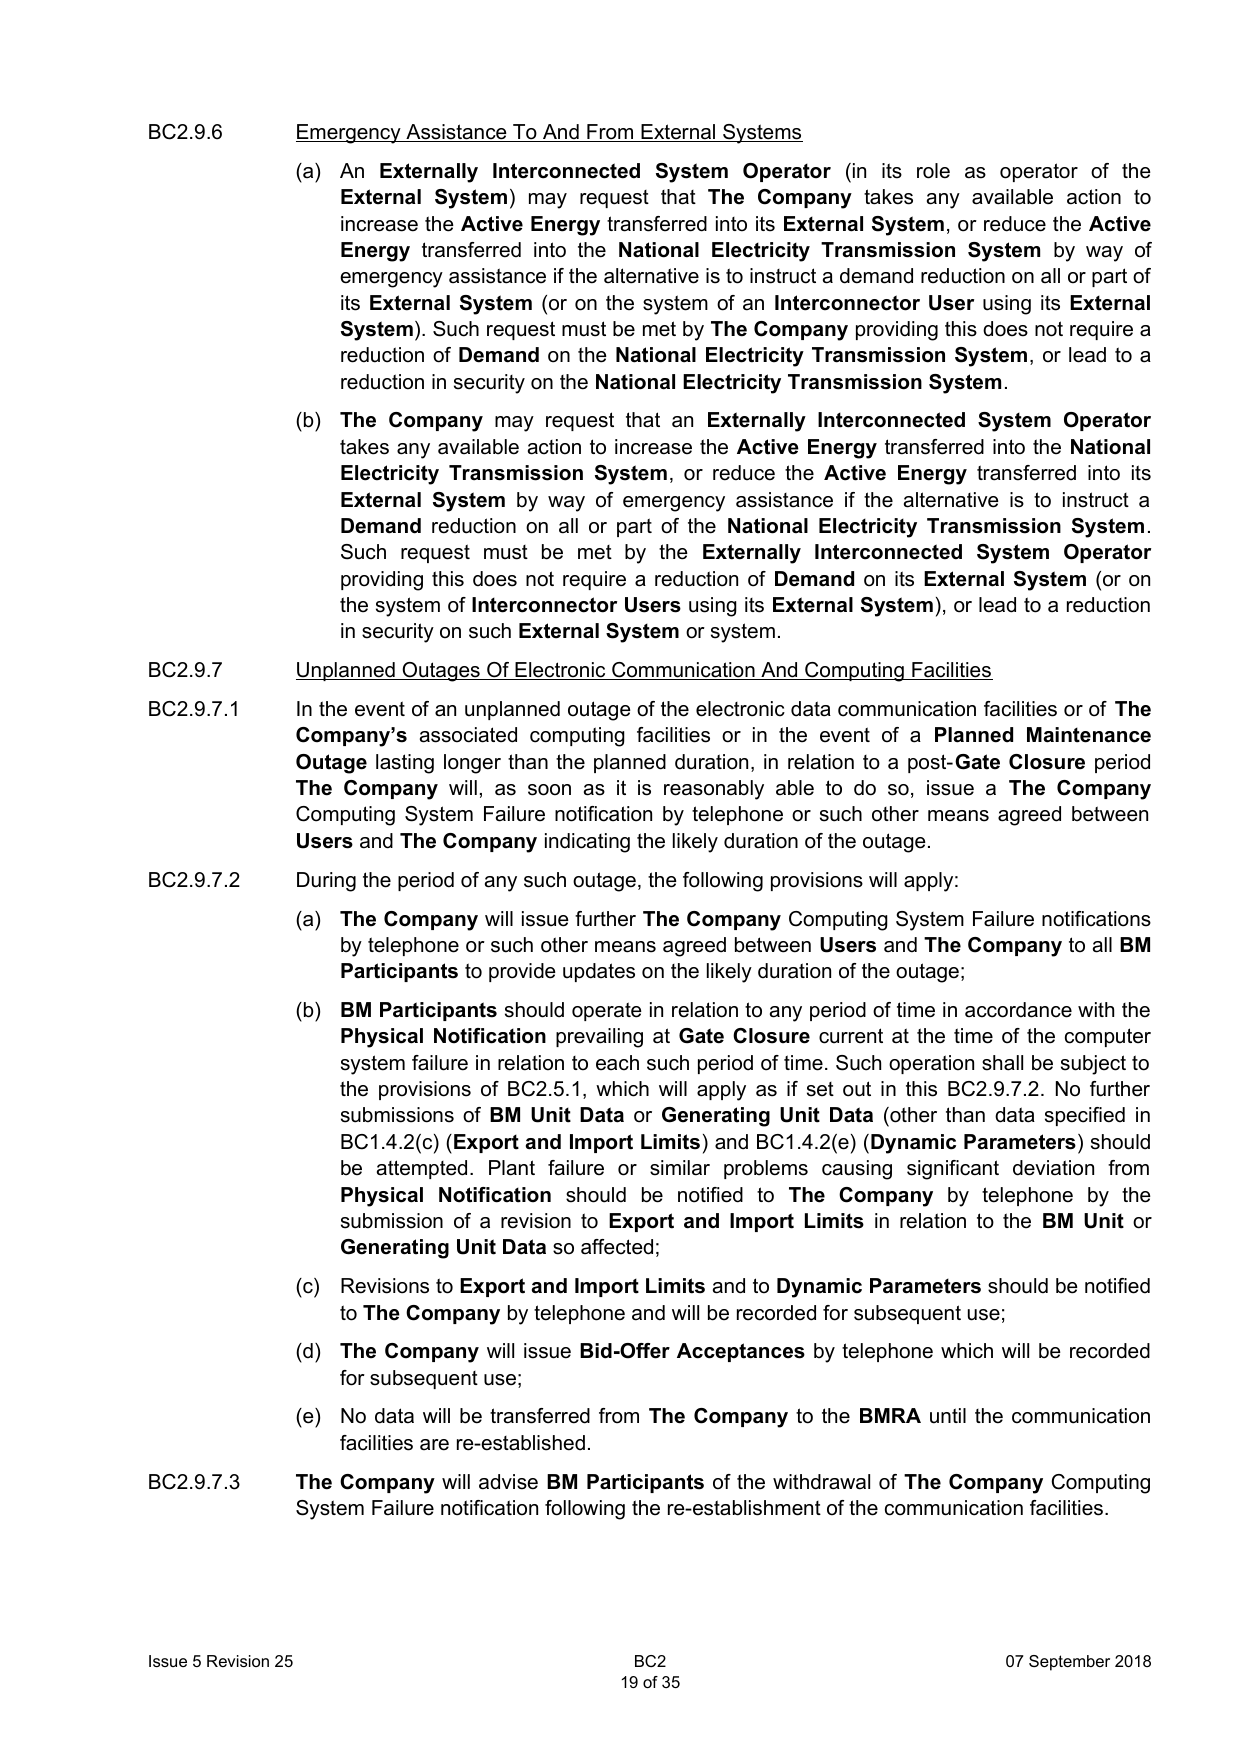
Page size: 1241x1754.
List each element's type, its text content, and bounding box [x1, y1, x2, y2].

text (a) An Externally Interconnected System Operator (in its role as operator of the External System) may request that The Company takes any available action to increase the Active Energy transferred into its External System, or reduce the Active Energy transferred into the National Electricity Transmission System by way of emergency assistance if the alternative is to instruct a demand reduction on all or part of its External System (or on the system of an Interconnector User using its External System). Such request must be met by The Company providing this does not require a reduction of Demand on the National Electricity Transmission System, or lead to a reduction in security on the National Electricity Transmission System. [295, 159, 1152, 393]
text (b) The Company may request that an Externally Interconnected System Operator takes any available action to increase the Active Energy transferred into the National Electricity Transmission System, or reduce the Active Energy transferred into its External System by way of emergency assistance if the alternative is to instruct a Demand reduction on all or part of the National Electricity Transmission System. Such request must be met by the Externally Interconnected System Operator providing this does not require a reduction of Demand on its External System (or on the system of Interconnector Users using its External System), or lead to a reduction in security on such External System or system. [295, 408, 1152, 643]
text BC2.9.6 Emergency Assistance To And From External Systems [148, 120, 1152, 144]
text BC2.9.7.1 In the event of an unplanned outage of the electronic data communication facilities or of The Company’s associated computing facilities or in the event of a Planned Maintenance Outage lasting longer than the planned duration, in relation to a post-Gate Closure period The Company will, as soon as it is reasonably able to do so, issue a The Company Computing System Failure notification by telephone or such other means agreed between Users and The Company indicating the likely duration of the outage. [148, 697, 1152, 853]
text BC2.9.7.2 During the period of any such outage, the following provisions will apply: [148, 867, 1152, 891]
text BC2.9.7 Unplanned Outages Of Electronic Communication And Computing Facilities [148, 658, 1152, 682]
text (a) The Company will issue further The Company Computing System Failure notifications by telephone or such other means agreed between Users and The Company to all BM Participants to provide updates on the likely duration of the outage; [295, 906, 1152, 983]
text (d) The Company will issue Bid-Offer Acceptances by telephone which will be recorded for subsequent use; [295, 1339, 1152, 1389]
text (b) BM Participants should operate in relation to any period of time in accordance with the Physical Notification prevailing at Gate Closure current at the time of the computer system failure in relation to each such period of time. Such operation shall be subject to the provisions of BC2.5.1, which will apply as if set out in this BC2.9.7.2. No further submissions of BM Unit Data or Generating Unit Data (other than data specified in BC1.4.2(c) (Export and Import Limits) and BC1.4.2(e) (Dynamic Parameters) should be attempted. Plant failure or similar problems causing significant deviation from Physical Notification should be notified to The Company by telephone by the submission of a revision to Export and Import Limits in relation to the BM Unit or Generating Unit Data so affected; [295, 998, 1152, 1259]
text (c) Revisions to Export and Import Limits and to Dynamic Parameters should be notified to The Company by telephone and will be recorded for subsequent use; [295, 1274, 1152, 1324]
text (e) No data will be transferred from The Company to the BMRA until the communication facilities are re-established. [295, 1404, 1152, 1455]
text BC2.9.7.3 The Company will advise BM Participants of the withdrawal of The Company Computing System Failure notification following the re-establishment of the communication facilities. [148, 1469, 1152, 1520]
